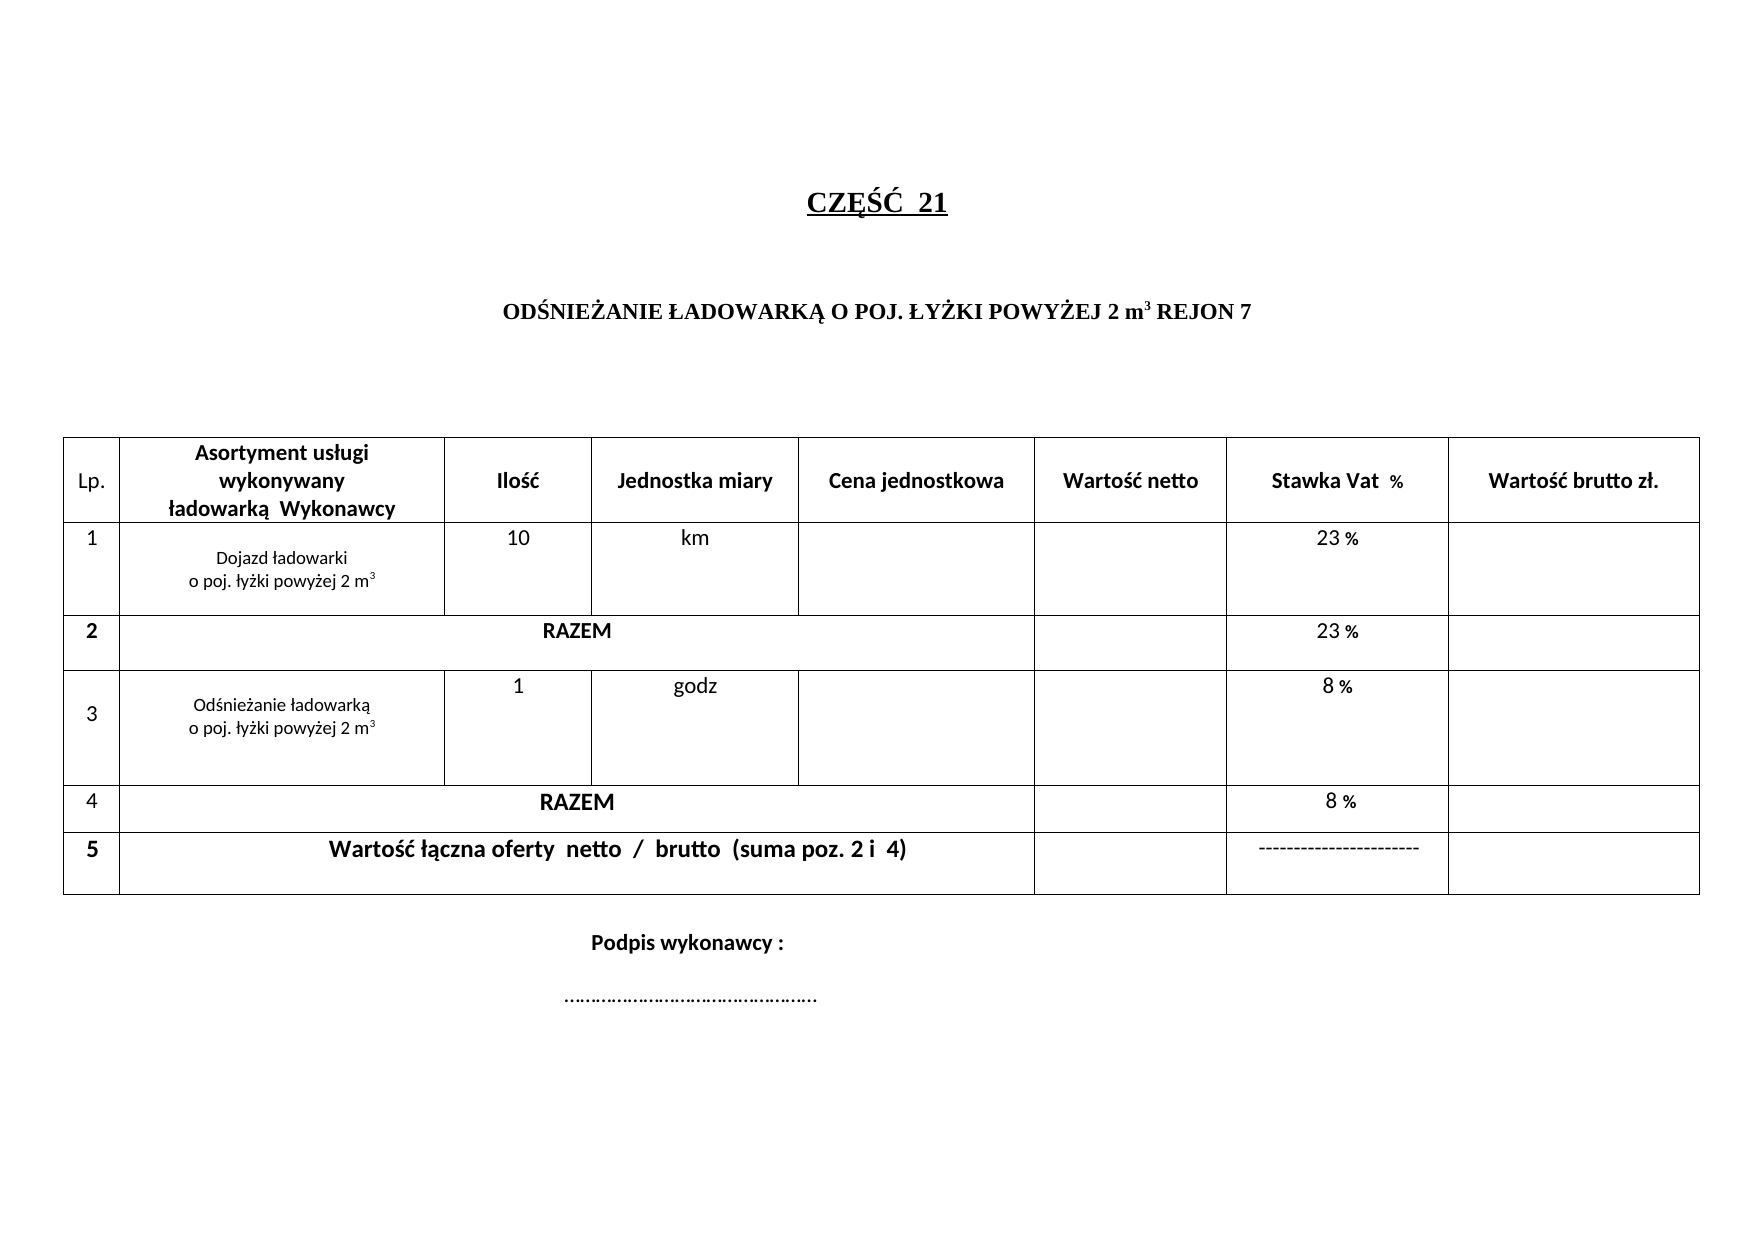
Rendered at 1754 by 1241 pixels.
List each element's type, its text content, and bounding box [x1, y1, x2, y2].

table_header Wartość netto [1035, 438, 1226, 522]
table_cell [1449, 786, 1699, 832]
table_cell 23 % [1227, 616, 1448, 670]
table_cell RAZEM [120, 786, 1034, 832]
text CZĘŚĆ 21 [75, 185, 1679, 219]
table_cell ----------------------- [1227, 833, 1448, 894]
table_header Asortyment usługi wykonywany ładowarką Wykonawcy [120, 438, 444, 522]
table_cell [1449, 616, 1699, 670]
table_cell RAZEM [120, 616, 1034, 670]
table_cell 1 [64, 523, 119, 615]
table_header Ilość [445, 438, 591, 522]
table_header Cena jednostkowa [799, 438, 1034, 522]
table_cell 5 [64, 833, 119, 894]
table_cell [799, 523, 1034, 615]
table_header Stawka Vat % [1227, 438, 1448, 522]
table_header Wartość brutto zł. [1449, 438, 1699, 522]
table_cell 8 % [1227, 671, 1448, 785]
table_cell Dojazd ładowarki o poj. łyżki powyżej 2 m3 [120, 523, 444, 615]
table_cell [1035, 616, 1226, 670]
table_cell [1035, 833, 1226, 894]
table_cell 4 [64, 786, 119, 832]
table_cell Wartość łączna oferty netto / brutto (suma poz. 2 i 4) [120, 833, 1034, 894]
table_cell [1035, 671, 1226, 785]
table_cell 10 [445, 523, 591, 615]
table_cell 8 % [1227, 786, 1448, 832]
table_cell godz [592, 671, 798, 785]
table_header Jednostka miary [592, 438, 798, 522]
table_cell [799, 671, 1034, 785]
table_cell [1449, 671, 1699, 785]
table_cell [1449, 833, 1699, 894]
table_cell 2 [64, 616, 119, 670]
text ………………………………………… [75, 981, 1679, 1009]
list Podpis wykonawcy : [519, 928, 1679, 956]
table_cell [1449, 523, 1699, 615]
table_cell [1035, 523, 1226, 615]
table_cell 3 [64, 671, 119, 785]
table_cell 23 % [1227, 523, 1448, 615]
table_cell Odśnieżanie ładowarką o poj. łyżki powyżej 2 m3 [120, 671, 444, 785]
table_cell [1035, 786, 1226, 832]
text ODŚNIEŻANIE ŁADOWARKĄ O POJ. ŁYŻKI POWYŻEJ 2 m3 REJON 7 [75, 298, 1679, 324]
table_cell km [592, 523, 798, 615]
table_cell 1 [445, 671, 591, 785]
table_header Lp. [64, 438, 119, 522]
